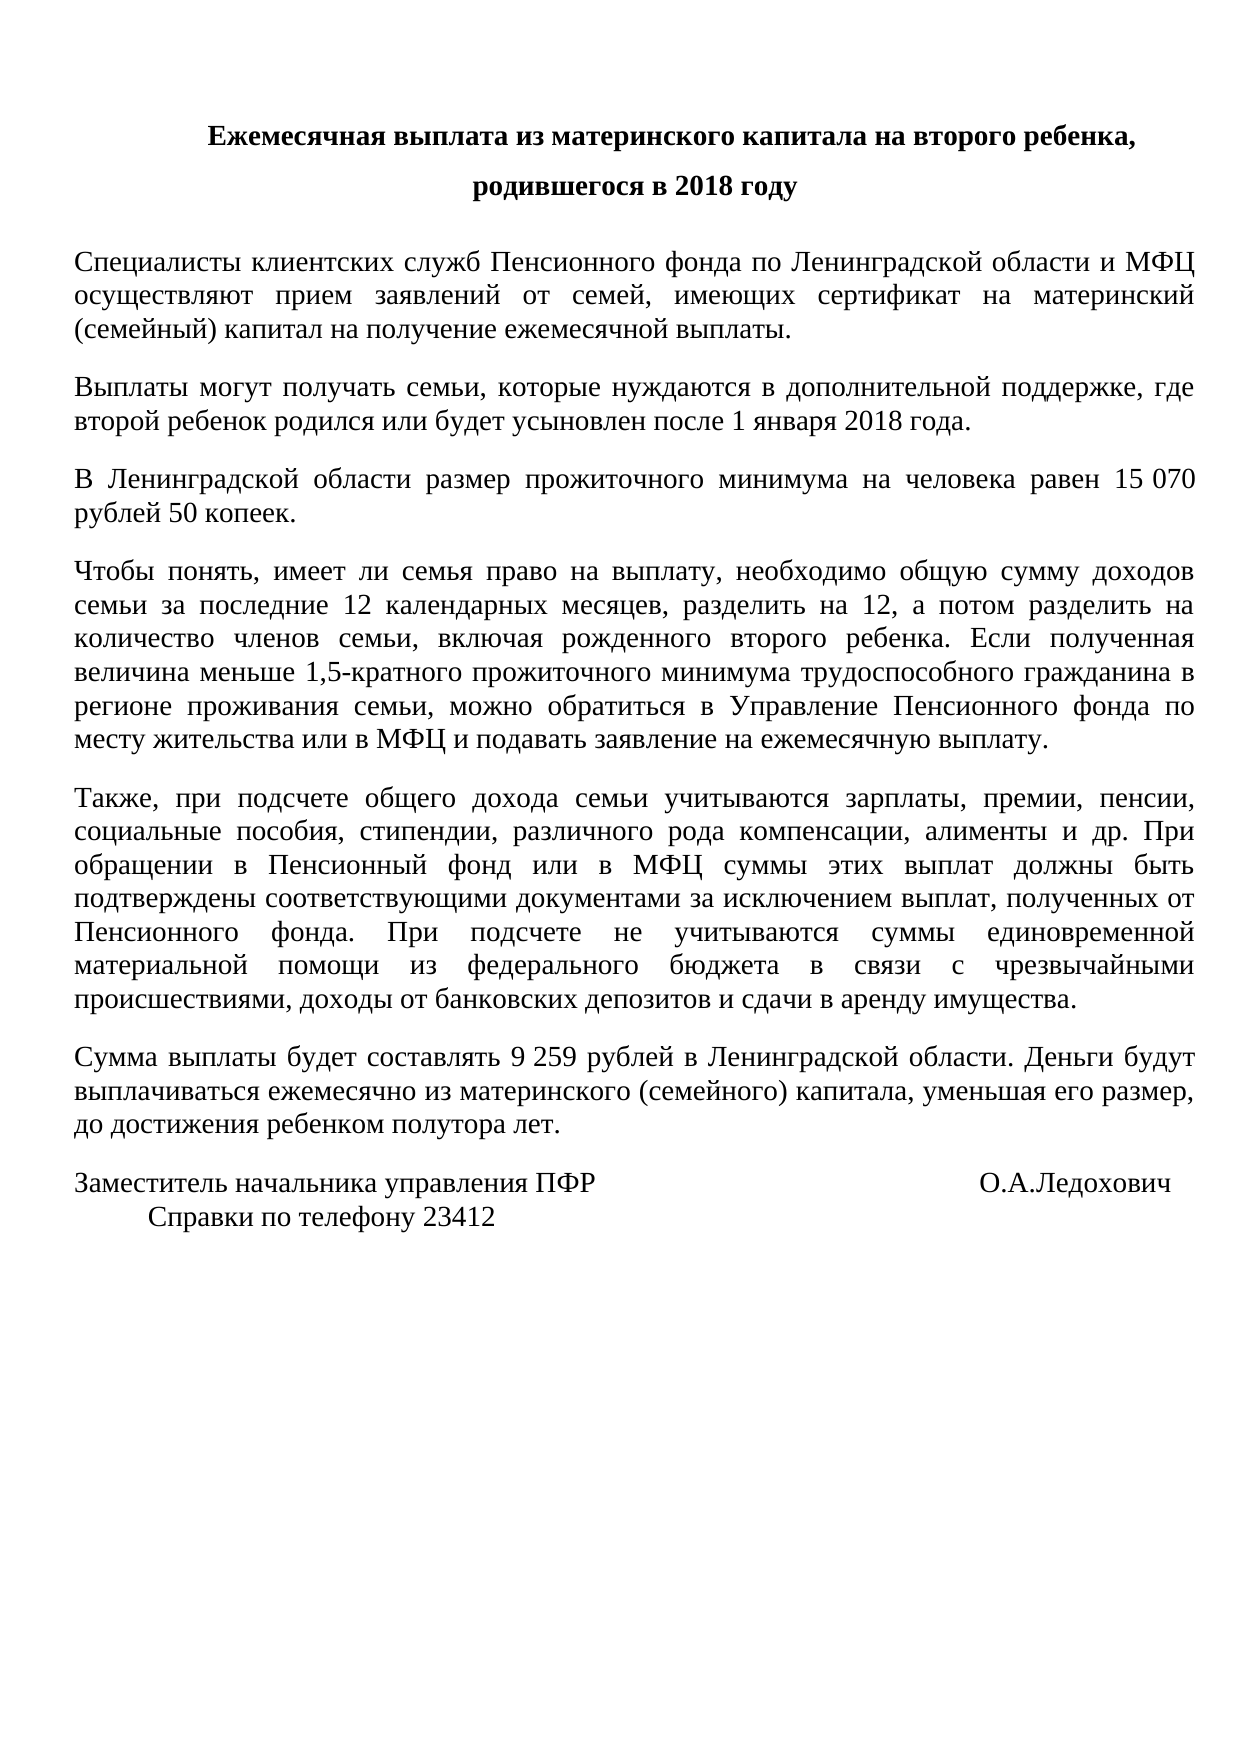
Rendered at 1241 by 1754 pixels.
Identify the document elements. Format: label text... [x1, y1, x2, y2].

text Выплаты могут получать семьи, которые нуждаются в дополнительной поддержке, где второй ребенок родился или будет усыновлен после 1 января 2018 года. [74, 369, 1196, 436]
text Чтобы понять, имеет ли семья право на выплату, необходимо общую сумму доходов семьи за последние 12 календарных месяцев, разделить на 12, а потом разделить на количество членов семьи, включая рожденного второго ребенка. Если полученная величина меньше 1,5-кратного прожиточного минимума трудоспособного гражданина в регионе проживания семьи, можно обратиться в Управление Пенсионного фонда по месту жительства или в МФЦ и подавать заявление на ежемесячную выплату. [74, 553, 1196, 755]
text Ежемесячная выплата из материнского капитала на второго ребенка, родившегося в 2018 году [74, 118, 1196, 202]
text Специалисты клиентских служб Пенсионного фонда по Ленинградской области и МФЦ осуществляют прием заявлений от семей, имеющих сертификат на материнский (семейный) капитал на получение ежемесячной выплаты. [74, 244, 1196, 344]
text Сумма выплаты будет составлять 9 259 рублей в Ленинградской области. Деньги будут выплачиваться ежемесячно из материнского (семейного) капитала, уменьшая его размер, до достижения ребенком полутора лет. [74, 1039, 1196, 1140]
text Заместитель начальника управления ПФР О.А.Ледохович [74, 1165, 1196, 1199]
text Справки по телефону 23412 [74, 1199, 1196, 1232]
text Также, при подсчете общего дохода семьи учитываются зарплаты, премии, пенсии, социальные пособия, стипендии, различного рода компенсации, алименты и др. При обращении в Пенсионный фонд или в МФЦ суммы этих выплат должны быть подтверждены соответствующими документами за исключением выплат, полученных от Пенсионного фонда. При подсчете не учитываются суммы единовременной материальной помощи из федерального бюджета в связи с чрезвычайными происшествиями, доходы от банковских депозитов и сдачи в аренду имущества. [74, 780, 1196, 1014]
text В Ленинградской области размер прожиточного минимума на человека равен 15 070 рублей 50 копеек. [74, 461, 1196, 528]
